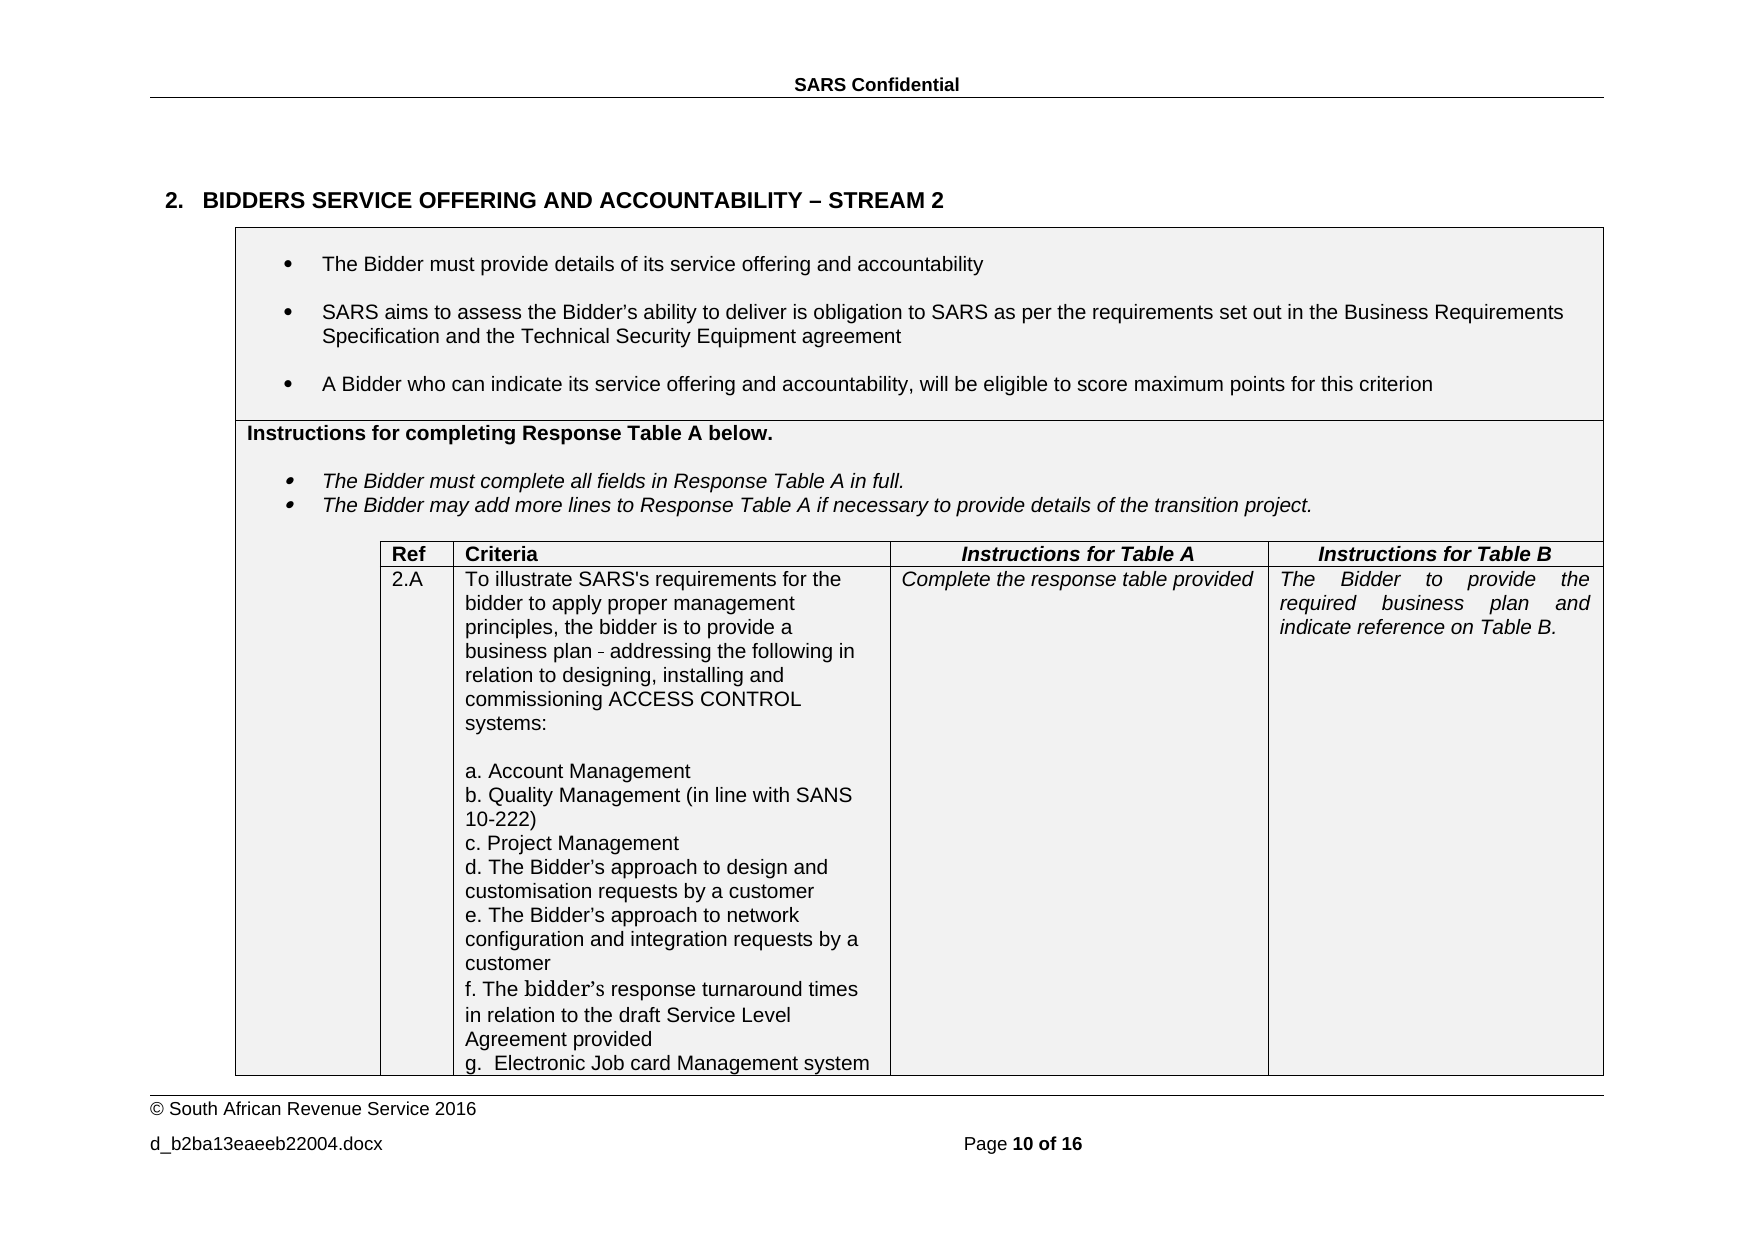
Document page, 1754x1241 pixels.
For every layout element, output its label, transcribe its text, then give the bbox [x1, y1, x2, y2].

table_cell Complete the response table provided [891, 567, 1268, 1075]
table_cell [236, 541, 380, 1075]
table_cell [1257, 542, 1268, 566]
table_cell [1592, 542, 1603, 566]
list BIDDERS SERVICE OFFERING AND ACCOUNTABILITY – STREAM 2 [165, 187, 1604, 214]
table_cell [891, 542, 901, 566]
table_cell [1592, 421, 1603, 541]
table_cell The Bidder to provide the required business plan and indicate reference on Table B. [1269, 567, 1603, 1075]
table_cell 2.A [381, 567, 453, 1075]
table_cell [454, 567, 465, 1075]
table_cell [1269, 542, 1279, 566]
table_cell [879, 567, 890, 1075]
table_header The Bidder must provide details of its service offering and accountability SARS aims to assess the Bidder’s ability to deliver is obligation to SARS as per the requirements set out in the Business Requirements Specification and the Technical Security Equipment agreement A Bidder who can indicate its service offering and accountability, will be eligible to score maximum points for this criterion [236, 228, 1603, 420]
